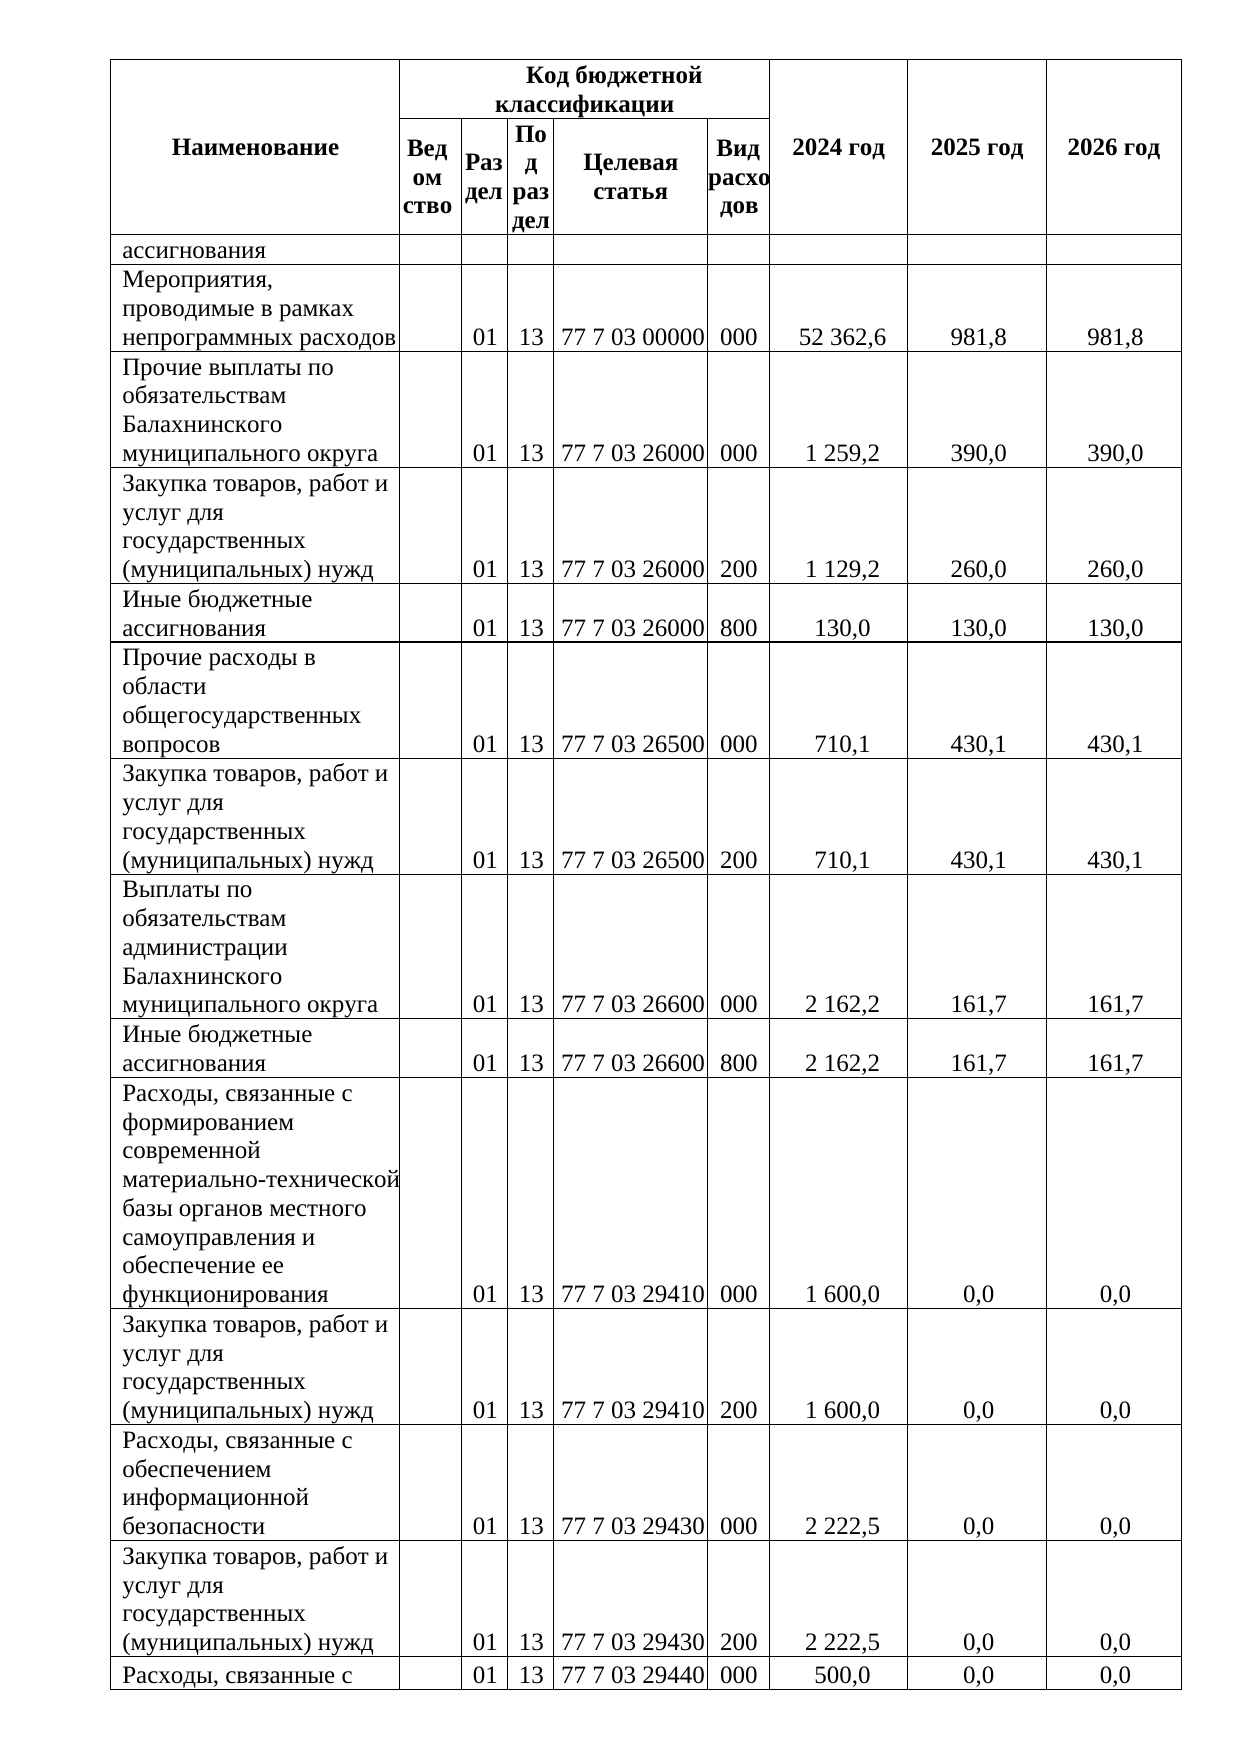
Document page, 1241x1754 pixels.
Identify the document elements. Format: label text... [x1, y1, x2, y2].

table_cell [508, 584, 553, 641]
table_header Код бюджетной классификации [400, 60, 769, 118]
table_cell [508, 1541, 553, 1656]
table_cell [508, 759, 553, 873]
table_header 2024 год [770, 60, 907, 234]
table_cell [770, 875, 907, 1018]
table_header 2025 год [908, 60, 1046, 234]
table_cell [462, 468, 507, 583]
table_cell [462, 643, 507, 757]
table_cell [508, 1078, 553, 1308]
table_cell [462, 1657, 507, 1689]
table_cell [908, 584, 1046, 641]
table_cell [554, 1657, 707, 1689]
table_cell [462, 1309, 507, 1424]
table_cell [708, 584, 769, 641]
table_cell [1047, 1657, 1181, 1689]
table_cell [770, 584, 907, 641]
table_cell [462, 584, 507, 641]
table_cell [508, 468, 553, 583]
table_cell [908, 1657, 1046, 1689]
table_cell Ведом ство [400, 119, 461, 234]
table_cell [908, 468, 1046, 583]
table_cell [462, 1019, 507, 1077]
table_header 2026 год [1047, 60, 1181, 234]
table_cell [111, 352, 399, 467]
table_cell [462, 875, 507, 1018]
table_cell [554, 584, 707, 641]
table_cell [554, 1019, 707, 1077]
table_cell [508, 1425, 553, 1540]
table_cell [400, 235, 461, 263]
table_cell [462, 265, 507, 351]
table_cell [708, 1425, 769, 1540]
table_cell Вид расходов [708, 119, 769, 234]
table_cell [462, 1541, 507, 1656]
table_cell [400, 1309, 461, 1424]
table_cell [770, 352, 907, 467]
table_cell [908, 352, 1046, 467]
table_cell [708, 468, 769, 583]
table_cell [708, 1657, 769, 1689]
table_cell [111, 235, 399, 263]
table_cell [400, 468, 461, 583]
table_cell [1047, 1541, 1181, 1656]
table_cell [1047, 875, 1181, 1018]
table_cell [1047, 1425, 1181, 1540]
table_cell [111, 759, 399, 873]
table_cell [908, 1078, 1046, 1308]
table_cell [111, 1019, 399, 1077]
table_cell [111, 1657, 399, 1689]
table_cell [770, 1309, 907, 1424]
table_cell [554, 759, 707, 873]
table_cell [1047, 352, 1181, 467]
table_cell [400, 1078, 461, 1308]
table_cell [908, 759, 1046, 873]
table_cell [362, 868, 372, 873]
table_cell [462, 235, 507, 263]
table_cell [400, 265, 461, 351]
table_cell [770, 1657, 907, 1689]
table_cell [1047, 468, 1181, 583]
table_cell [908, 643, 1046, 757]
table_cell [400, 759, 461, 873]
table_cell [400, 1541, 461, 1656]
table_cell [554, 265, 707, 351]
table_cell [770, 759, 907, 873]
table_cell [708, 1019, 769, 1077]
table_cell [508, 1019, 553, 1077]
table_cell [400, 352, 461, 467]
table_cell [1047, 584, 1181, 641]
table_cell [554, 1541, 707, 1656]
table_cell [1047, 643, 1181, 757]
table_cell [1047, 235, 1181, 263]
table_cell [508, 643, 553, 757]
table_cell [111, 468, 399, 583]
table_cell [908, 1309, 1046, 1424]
table_cell Целевая статья [554, 119, 707, 234]
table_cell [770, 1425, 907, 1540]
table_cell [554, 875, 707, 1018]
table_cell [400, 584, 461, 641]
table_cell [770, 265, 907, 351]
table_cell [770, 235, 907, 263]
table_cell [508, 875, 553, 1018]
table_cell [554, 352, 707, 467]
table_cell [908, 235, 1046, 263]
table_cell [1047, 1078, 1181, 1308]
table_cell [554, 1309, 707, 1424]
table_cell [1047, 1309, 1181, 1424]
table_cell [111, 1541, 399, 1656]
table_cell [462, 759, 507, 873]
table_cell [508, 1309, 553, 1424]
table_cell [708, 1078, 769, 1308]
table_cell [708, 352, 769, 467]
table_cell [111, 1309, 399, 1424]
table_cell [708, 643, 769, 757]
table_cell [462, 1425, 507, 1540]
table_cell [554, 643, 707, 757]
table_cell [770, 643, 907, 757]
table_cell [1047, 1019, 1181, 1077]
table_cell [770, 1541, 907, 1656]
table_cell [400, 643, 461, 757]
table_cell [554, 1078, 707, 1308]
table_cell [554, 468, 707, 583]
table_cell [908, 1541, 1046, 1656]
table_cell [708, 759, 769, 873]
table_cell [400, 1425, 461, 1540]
table_header Наименование [111, 60, 399, 234]
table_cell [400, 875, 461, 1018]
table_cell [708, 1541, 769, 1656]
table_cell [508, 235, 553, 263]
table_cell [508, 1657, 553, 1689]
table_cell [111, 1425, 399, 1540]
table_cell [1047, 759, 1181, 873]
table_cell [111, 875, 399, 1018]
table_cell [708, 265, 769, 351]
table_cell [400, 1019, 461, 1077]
table_cell Под раз дел [508, 119, 553, 234]
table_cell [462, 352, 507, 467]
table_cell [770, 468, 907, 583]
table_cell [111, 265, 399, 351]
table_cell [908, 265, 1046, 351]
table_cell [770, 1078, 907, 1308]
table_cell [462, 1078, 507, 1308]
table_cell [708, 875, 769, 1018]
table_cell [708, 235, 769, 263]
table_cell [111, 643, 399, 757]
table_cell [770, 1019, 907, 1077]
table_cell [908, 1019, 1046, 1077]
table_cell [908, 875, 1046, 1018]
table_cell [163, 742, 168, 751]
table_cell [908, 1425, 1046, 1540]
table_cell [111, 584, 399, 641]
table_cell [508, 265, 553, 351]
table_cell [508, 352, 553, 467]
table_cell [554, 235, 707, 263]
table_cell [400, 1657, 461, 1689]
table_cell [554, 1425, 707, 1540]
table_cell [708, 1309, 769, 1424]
table_cell Раз дел [462, 119, 507, 234]
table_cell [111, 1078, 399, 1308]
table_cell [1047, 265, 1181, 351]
